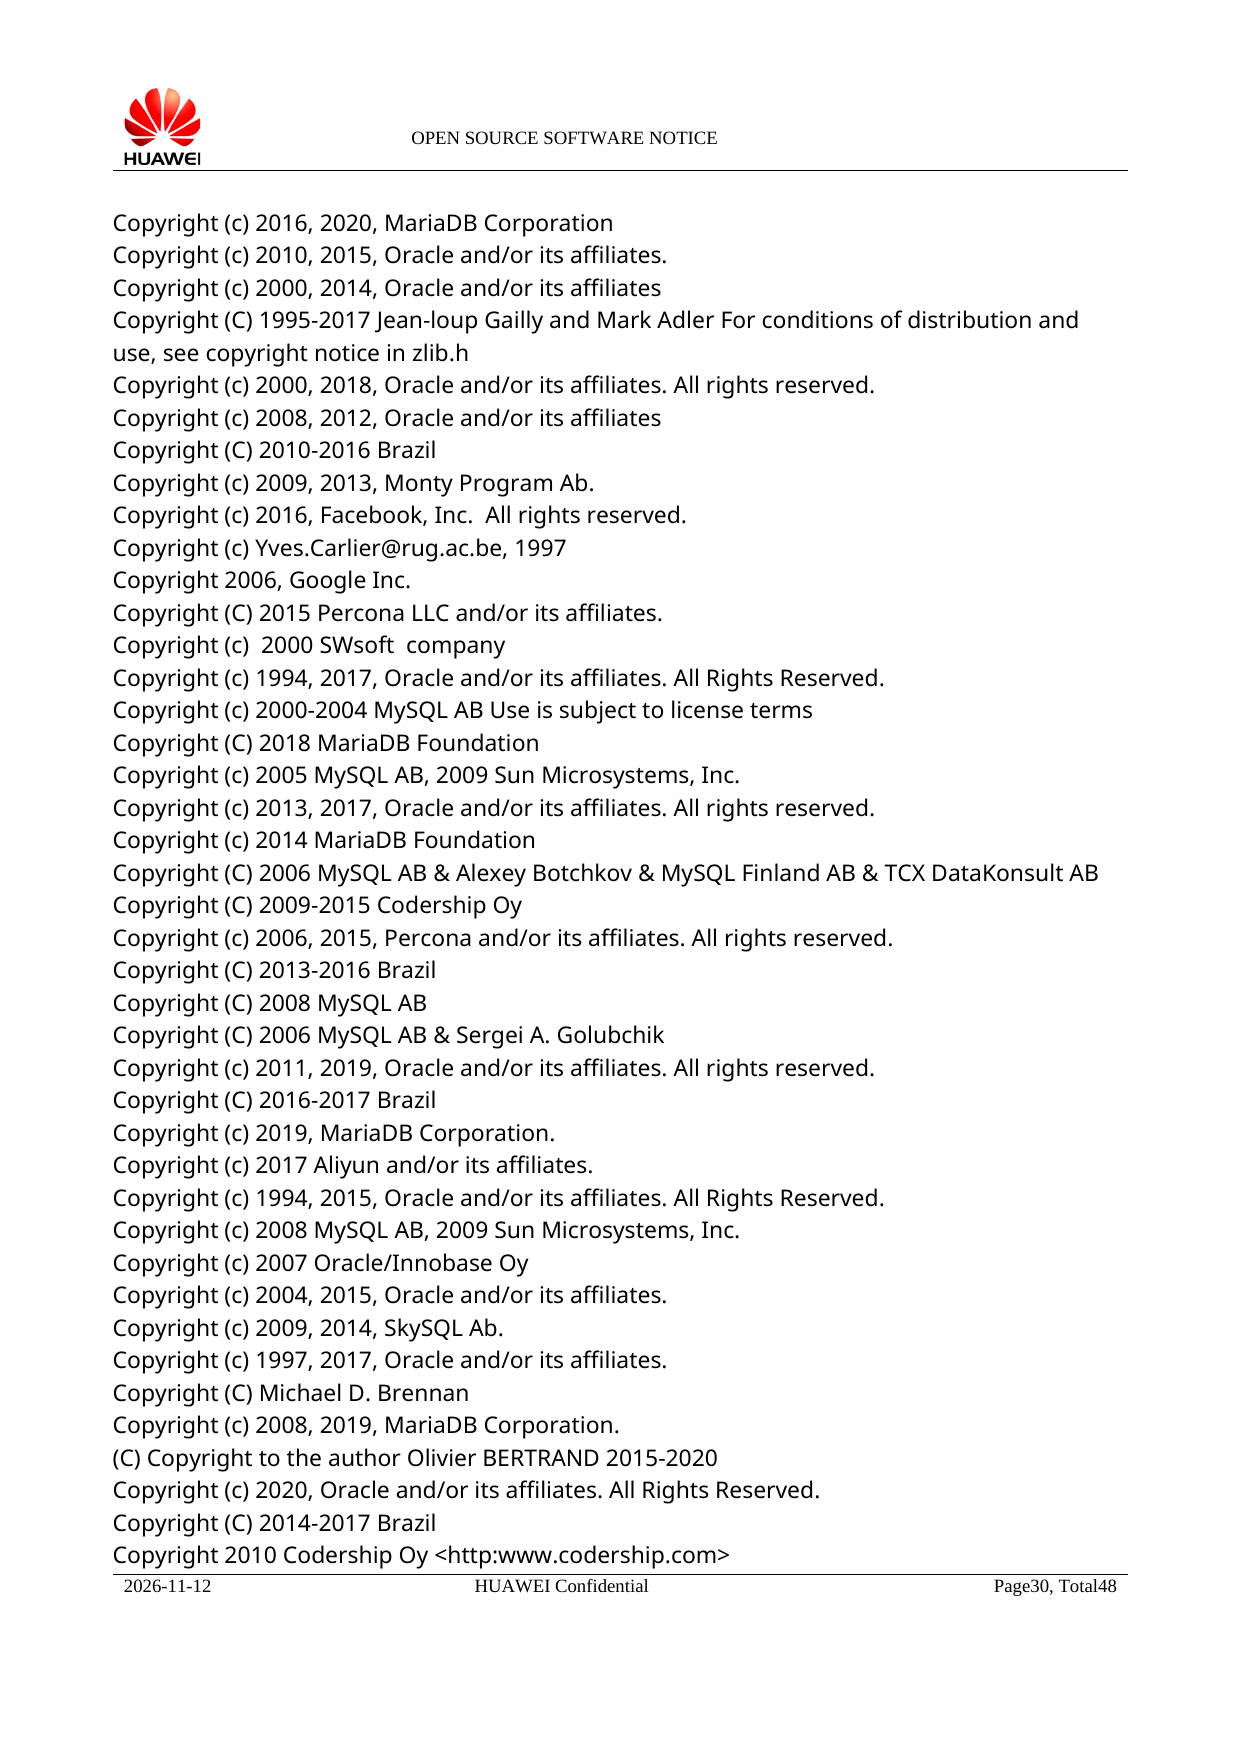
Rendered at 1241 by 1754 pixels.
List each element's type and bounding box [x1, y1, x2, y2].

picture [124, 88, 201, 165]
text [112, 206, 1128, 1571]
